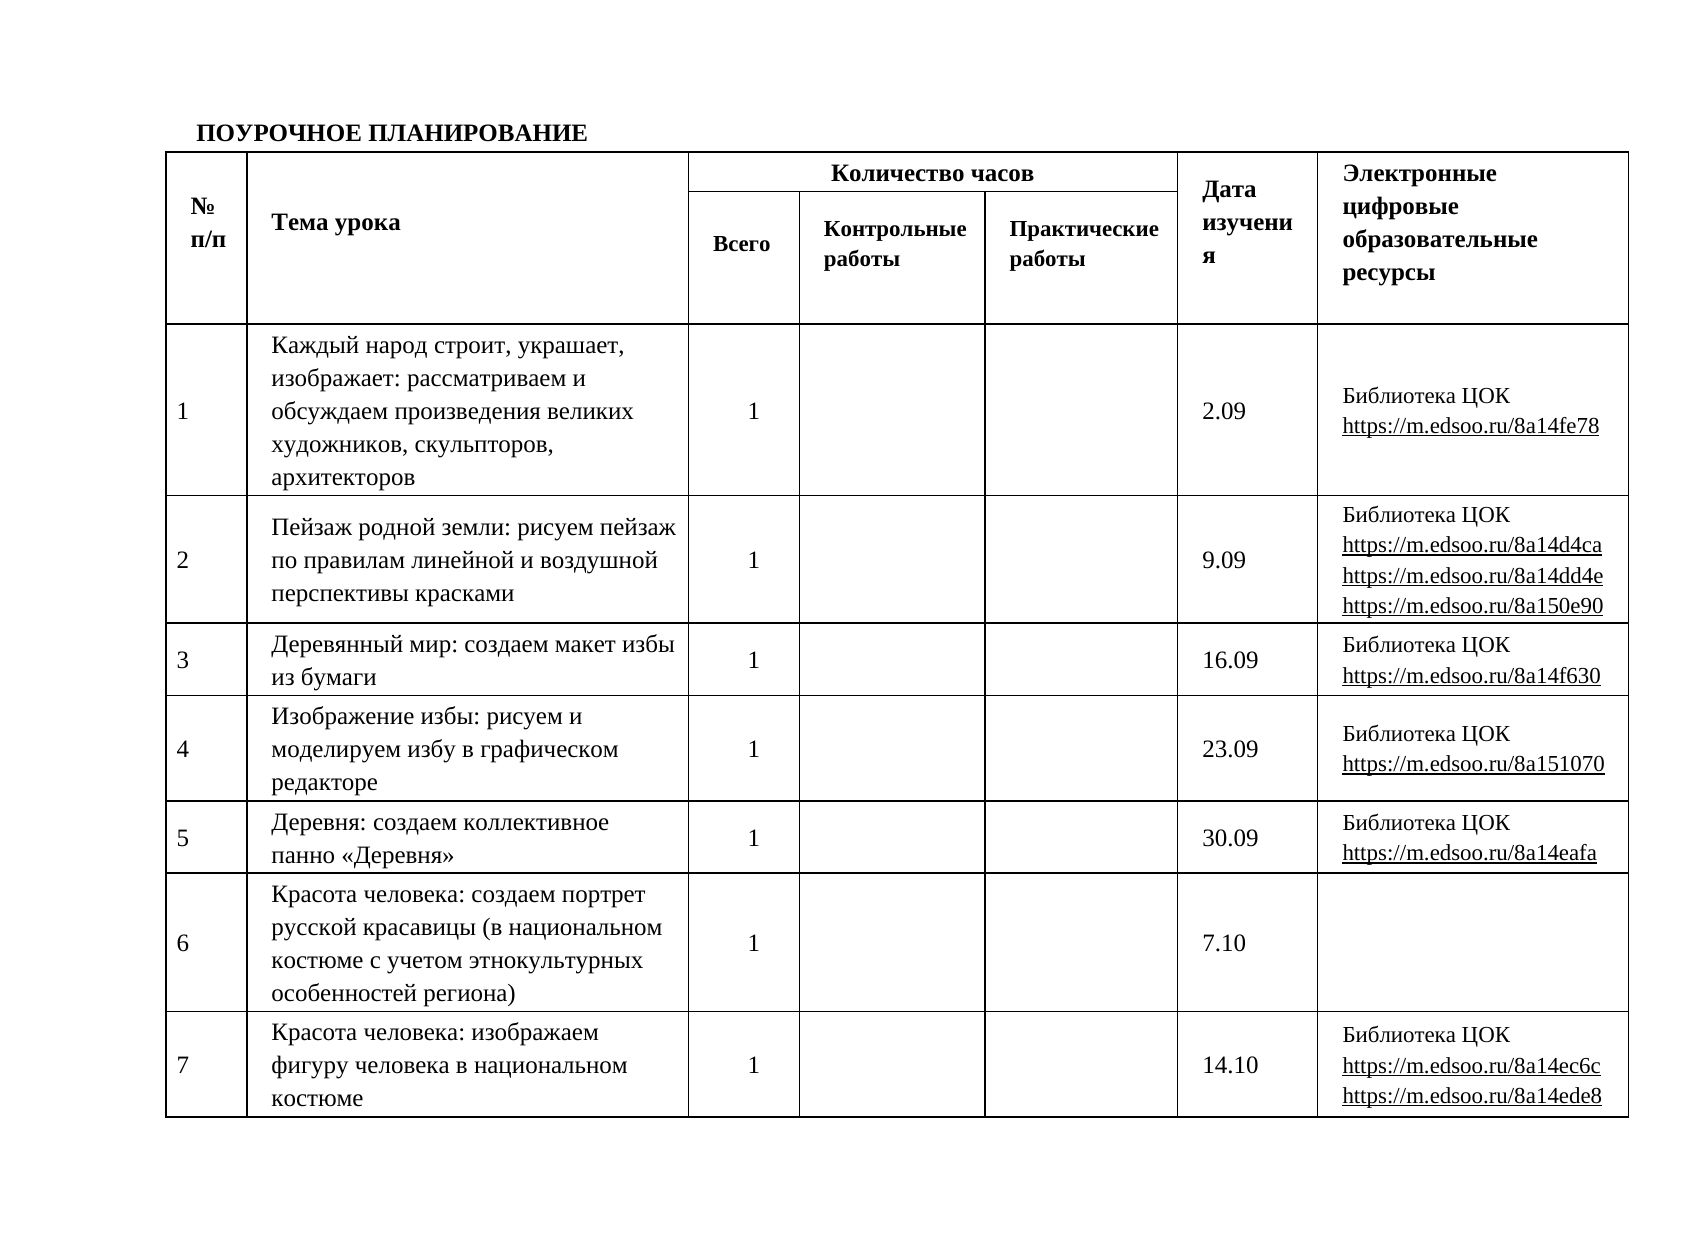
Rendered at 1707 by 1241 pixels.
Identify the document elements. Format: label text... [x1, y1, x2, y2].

table_cell 6 [167, 874, 246, 1011]
table_cell [800, 802, 984, 872]
table_cell [986, 624, 1177, 694]
table_cell 1 [689, 624, 799, 694]
table_cell 30.09 [1178, 802, 1317, 872]
table_cell 23.09 [1178, 696, 1317, 800]
table_cell [986, 802, 1177, 872]
table_cell 5 [167, 802, 246, 872]
table_cell 7 [167, 1012, 246, 1116]
table_cell Библиотека ЦОК https://m.edsoo.ru/8a14fe78 [1318, 325, 1628, 494]
table_cell Деревянный мир: создаем макет избы из бумаги [248, 624, 688, 694]
table_cell [986, 1012, 1177, 1116]
table_header Дата изучения [1178, 153, 1317, 323]
table_cell 1 [689, 874, 799, 1011]
table_cell 1 [689, 696, 799, 800]
table_cell 1 [689, 325, 799, 494]
table_cell [800, 624, 984, 694]
table_cell [1318, 874, 1628, 1011]
table_cell Библиотека ЦОК https://m.edsoo.ru/8a14eafa [1318, 802, 1628, 872]
table_cell Пейзаж родной земли: рисуем пейзаж по правилам линейной и воздушной перспективы красками [248, 496, 688, 622]
table_cell Красота человека: изображаем фигуру человека в национальном костюме [248, 1012, 688, 1116]
table_cell [800, 874, 984, 1011]
table_cell [800, 696, 984, 800]
table_cell Каждый народ строит, украшает, изображает: рассматриваем и обсуждаем произведения великих художников, скульпторов, архитекторов [248, 325, 688, 494]
table_cell Всего [689, 192, 799, 323]
table_cell Библиотека ЦОК https://m.edsoo.ru/8a14f630 [1318, 624, 1628, 694]
table_cell Практические работы [986, 192, 1177, 323]
table_cell 1 [689, 1012, 799, 1116]
table_header Тема урока [248, 153, 688, 323]
table_cell 1 [689, 496, 799, 622]
table_header № п/п [167, 153, 246, 323]
table_cell [800, 325, 984, 494]
table_cell 9.09 [1178, 496, 1317, 622]
table_cell 3 [167, 624, 246, 694]
table_cell [986, 496, 1177, 622]
table_cell Библиотека ЦОК https://m.edsoo.ru/8a14ec6c https://m.edsoo.ru/8a14ede8 [1318, 1012, 1628, 1116]
table_cell 14.10 [1178, 1012, 1317, 1116]
table_cell Библиотека ЦОК https://m.edsoo.ru/8a14d4ca https://m.edsoo.ru/8a14dd4e https://m.edsoo.ru/8a150e90 [1318, 496, 1628, 622]
table_cell 1 [167, 325, 246, 494]
table_cell Деревня: создаем коллективное панно «Деревня» [248, 802, 688, 872]
table_cell 7.10 [1178, 874, 1317, 1011]
table_cell [800, 496, 984, 622]
table_cell 1 [689, 802, 799, 872]
table_cell 2 [167, 496, 246, 622]
table_cell 16.09 [1178, 624, 1317, 694]
table_cell Красота человека: создаем портрет русской красавицы (в национальном костюме с учетом этнокультурных особенностей региона) [248, 874, 688, 1011]
table_cell [800, 1012, 984, 1116]
table_header Количество часов [689, 153, 1177, 191]
text ПОУРОЧНОЕ ПЛАНИРОВАНИЕ [190, 118, 1618, 147]
table_cell [986, 696, 1177, 800]
table_cell [986, 325, 1177, 494]
table_cell 2.09 [1178, 325, 1317, 494]
table_cell Контрольные работы [800, 192, 984, 323]
table_cell Изображение избы: рисуем и моделируем избу в графическом редакторе [248, 696, 688, 800]
table_cell 4 [167, 696, 246, 800]
table_cell [986, 874, 1177, 1011]
table_cell Библиотека ЦОК https://m.edsoo.ru/8a151070 [1318, 696, 1628, 800]
table_header Электронные цифровые образовательные ресурсы [1318, 153, 1628, 323]
